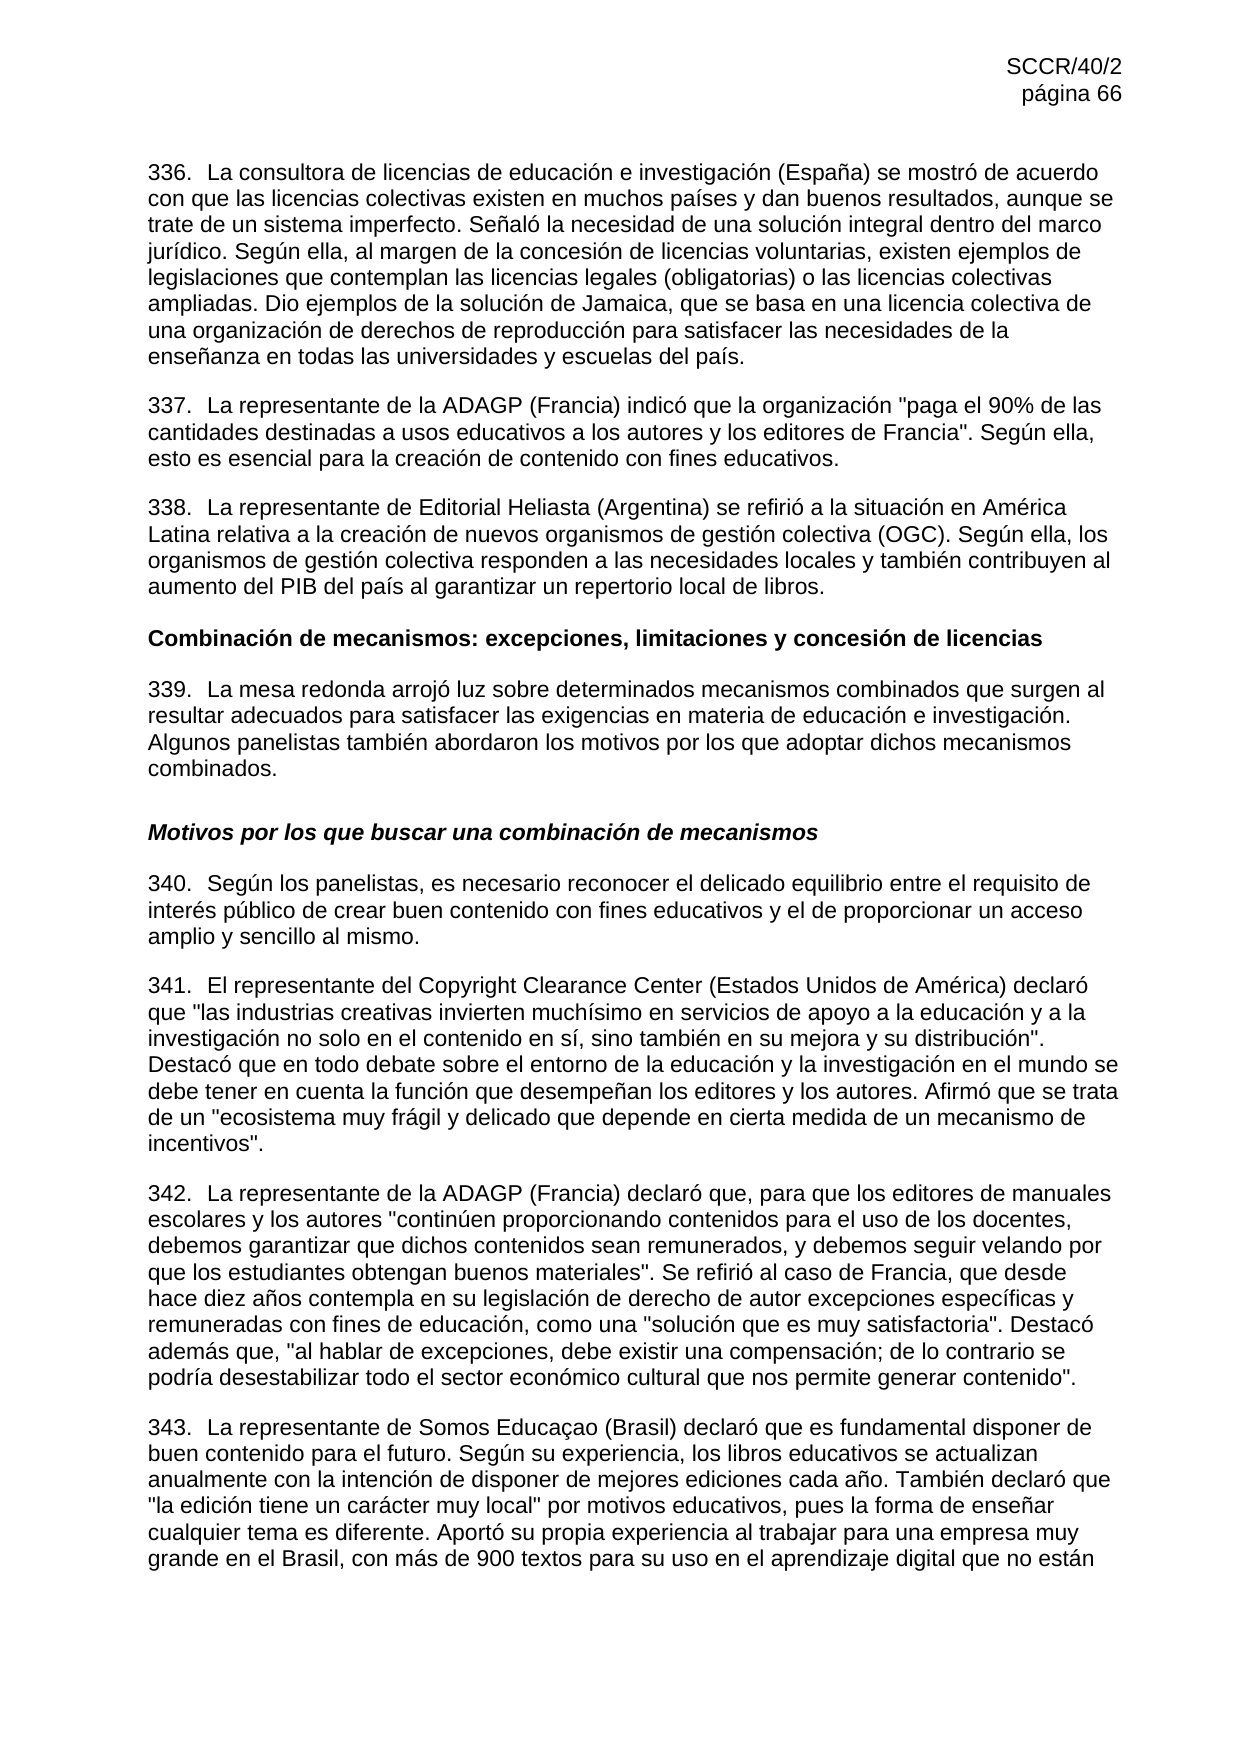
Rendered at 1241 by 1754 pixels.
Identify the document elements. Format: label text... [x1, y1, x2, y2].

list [148, 1413, 1122, 1572]
text Motivos por los que buscar una combinación de mecanismos [148, 819, 1122, 845]
subtitle Combinación de mecanismos: excepciones, limitaciones y concesión de licencias [148, 625, 1122, 651]
list La representante de la ADAGP (Francia) declaró que, para que los editores de manuales escolares y los autores "continúen proporcionando contenidos para el uso de los docentes, debemos garantizar que dichos contenidos sean remunerados, y debemos seguir velando por que los estudiantes obtengan buenos materiales". Se refirió al caso de Francia, que desde hace diez años contempla en su legislación de derecho de autor excepciones específicas y remuneradas con fines de educación, como una "solución que es muy satisfactoria". Destacó además que, "al hablar de excepciones, debe existir una compensación; de lo contrario se podría desestabilizar todo el sector económico cultural que nos permite generar contenido". [148, 1180, 1122, 1391]
list El representante del Copyright Clearance Center (Estados Unidos de América) declaró que "las industrias creativas invierten muchísimo en servicios de apoyo a la educación y a la investigación no solo en el contenido en sí, sino también en su mejora y su distribución". Destacó que en todo debate sobre el entorno de la educación y la investigación en el mundo se debe tener en cuenta la función que desempeñan los editores y los autores. Afirmó que se trata de un "ecosistema muy frágil y delicado que depende en cierta medida de un mecanismo de incentivos". [148, 972, 1122, 1157]
list La consultora de licencias de educación e investigación (España) se mostró de acuerdo con que las licencias colectivas existen en muchos países y dan buenos resultados, aunque se trate de un sistema imperfecto. Señaló la necesidad de una solución integral dentro del marco jurídico. Según ella, al margen de la concesión de licencias voluntarias, existen ejemplos de legislaciones que contemplan las licencias legales (obligatorias) o las licencias colectivas ampliadas. Dio ejemplos de la solución de Jamaica, que se basa en una licencia colectiva de una organización de derechos de reproducción para satisfacer las necesidades de la enseñanza en todas las universidades y escuelas del país. [148, 158, 1122, 369]
list Según los panelistas, es necesario reconocer el delicado equilibrio entre el requisito de interés público de crear buen contenido con fines educativos y el de proporcionar un acceso amplio y sencillo al mismo. [148, 870, 1122, 949]
list La representante de la ADAGP (Francia) indicó que la organización "paga el 90% de las cantidades destinadas a usos educativos a los autores y los editores de Francia". Según ella, esto es esencial para la creación de contenido con fines educativos. [148, 392, 1122, 471]
list La mesa redonda arrojó luz sobre determinados mecanismos combinados que surgen al resultar adecuados para satisfacer las exigencias en materia de educación e investigación. Algunos panelistas también abordaron los motivos por los que adoptar dichos mecanismos combinados. [148, 676, 1122, 781]
list La representante de Editorial Heliasta (Argentina) se refirió a la situación en América Latina relativa a la creación de nuevos organismos de gestión colectiva (OGC). Según ella, los organismos de gestión colectiva responden a las necesidades locales y también contribuyen al aumento del PIB del país al garantizar un repertorio local de libros. [148, 494, 1122, 600]
